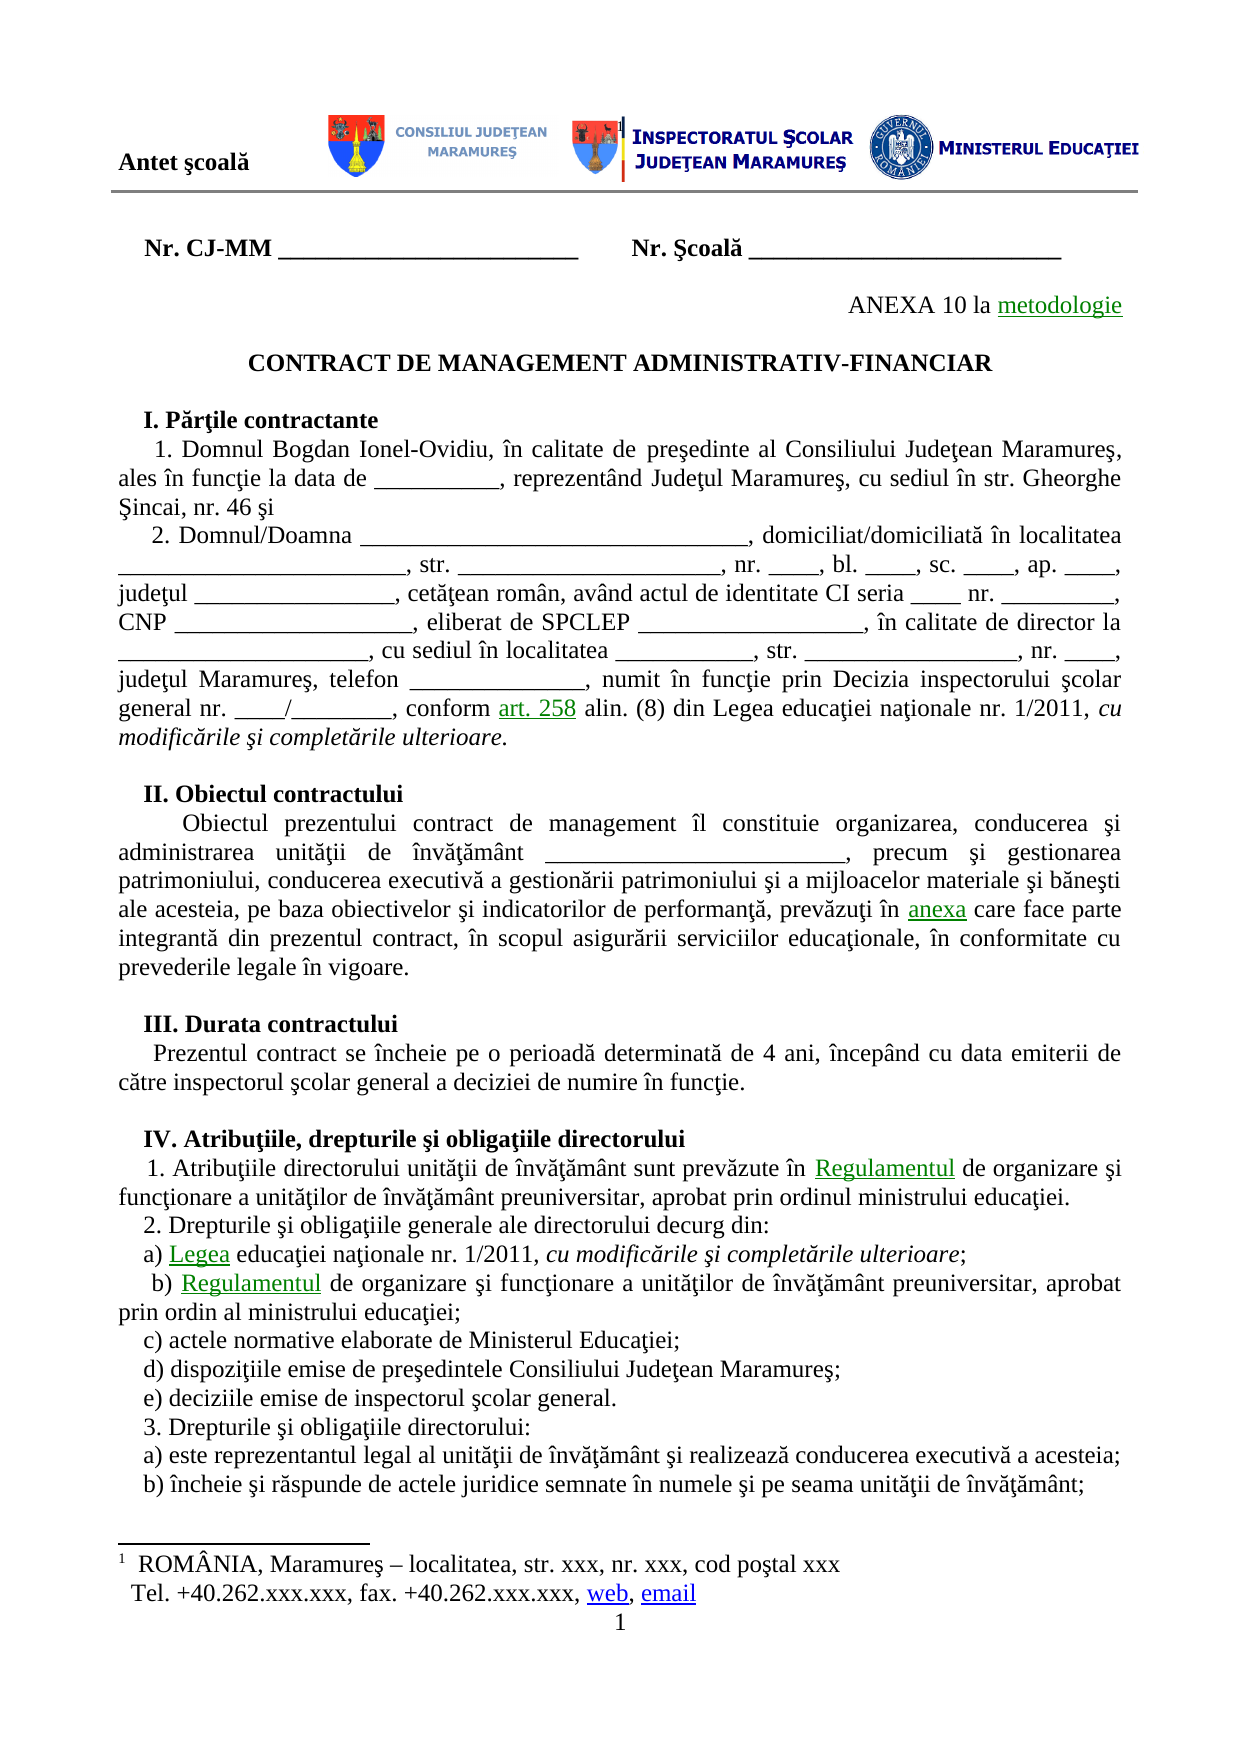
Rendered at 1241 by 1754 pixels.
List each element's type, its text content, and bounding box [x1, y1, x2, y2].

text 3. Drepturile şi obligaţiile directorului: [118, 1412, 1122, 1441]
text 1. Domnul Bogdan Ionel-Ovidiu, în calitate de preşedinte al Consiliului Judeţean Maramureş, ales în funcţie la data de __________, reprezentând Judeţul Maramureş, cu sediul în str. Gheorghe Şincai, nr. 46 şi [118, 434, 1122, 521]
text III. Durata contractului [118, 1009, 1122, 1038]
text Prezentul contract se încheie pe o perioadă determinată de 4 ani, începând cu data emiterii de către inspectorul şcolar general a deciziei de numire în funcţie. [118, 1038, 1122, 1096]
text c) actele normative elaborate de Ministerul Educaţiei; [118, 1326, 1122, 1354]
text II. Obiectul contractului [118, 779, 1122, 808]
picture [566, 115, 861, 147]
table_header Nr. CJ-MM ________________________ [133, 233, 620, 262]
text b) încheie şi răspunde de actele juridice semnate în numele şi pe seama unităţii de învăţământ; [118, 1469, 1122, 1498]
text a) Legea educaţiei naţionale nr. 1/2011, cu modificările şi completările ulterioare; [118, 1239, 1122, 1268]
picture [328, 115, 559, 147]
text CONTRACT DE MANAGEMENT ADMINISTRATIV-FINANCIAR [118, 348, 1122, 377]
text Obiectul prezentului contract de management îl constituie organizarea, conducerea şi administrarea unităţii de învăţământ ________________________, precum şi gestionarea patrimoniului, conducerea executivă a gestionării patrimoniului şi a mijloacelor materiale şi băneşti ale acesteia, pe baza obiectivelor şi indicatorilor de performanţă, prevăzuţi în anexa care face parte integrantă din prezentul contract, în scopul asigurării serviciilor educaţionale, în conformitate cu prevederile legale în vigoare. [118, 808, 1122, 981]
picture [566, 176, 861, 183]
text Antet şcoală [118, 147, 1122, 176]
text b) Regulamentul de organizare şi funcţionare a unităţilor de învăţământ preuniversitar, aprobat prin ordin al ministrului educaţiei; [118, 1268, 1122, 1326]
table_header Nr. Şcoală _________________________ [620, 233, 1107, 262]
picture [867, 112, 1144, 183]
text IV. Atribuţiile, drepturile şi obligaţiile directorului [118, 1124, 1122, 1153]
text ANEXA 10 la metodologie [118, 291, 1122, 319]
text 1. Atribuţiile directorului unităţii de învăţământ sunt prevăzute în Regulamentul de organizare şi funcţionare a unităţilor de învăţământ preuniversitar, aprobat prin ordinul ministrului educaţiei. [118, 1153, 1122, 1211]
text e) deciziile emise de inspectorul şcolar general. [118, 1383, 1122, 1412]
text I. Părţile contractante [118, 406, 1122, 434]
text d) dispoziţiile emise de preşedintele Consiliului Judeţean Maramureş; [118, 1354, 1122, 1383]
text a) este reprezentantul legal al unităţii de învăţământ şi realizează conducerea executivă a acesteia; [118, 1441, 1122, 1469]
text 2. Drepturile şi obligaţiile generale ale directorului decurg din: [118, 1211, 1122, 1239]
text 2. Domnul/Doamna _______________________________, domiciliat/domiciliată în localitatea _______________________, str. _____________________, nr. ____, bl. ____, sc. ____, ap. ____, judeţul ________________, cetăţean român, având actul de identitate CI seria ____ nr. _________, CNP ___________________, eliberat de SPCLEP __________________, în calitate de director la ____________________, cu sediul în localitatea ___________, str. _________________, nr. ____, judeţul Maramureş, telefon ______________, numit în funcţie prin Decizia inspectorului şcolar general nr. ____/________, conform art. 258 alin. (8) din Legea educaţiei naţionale nr. 1/2011, cu modificările şi completările ulterioare. [118, 521, 1122, 751]
